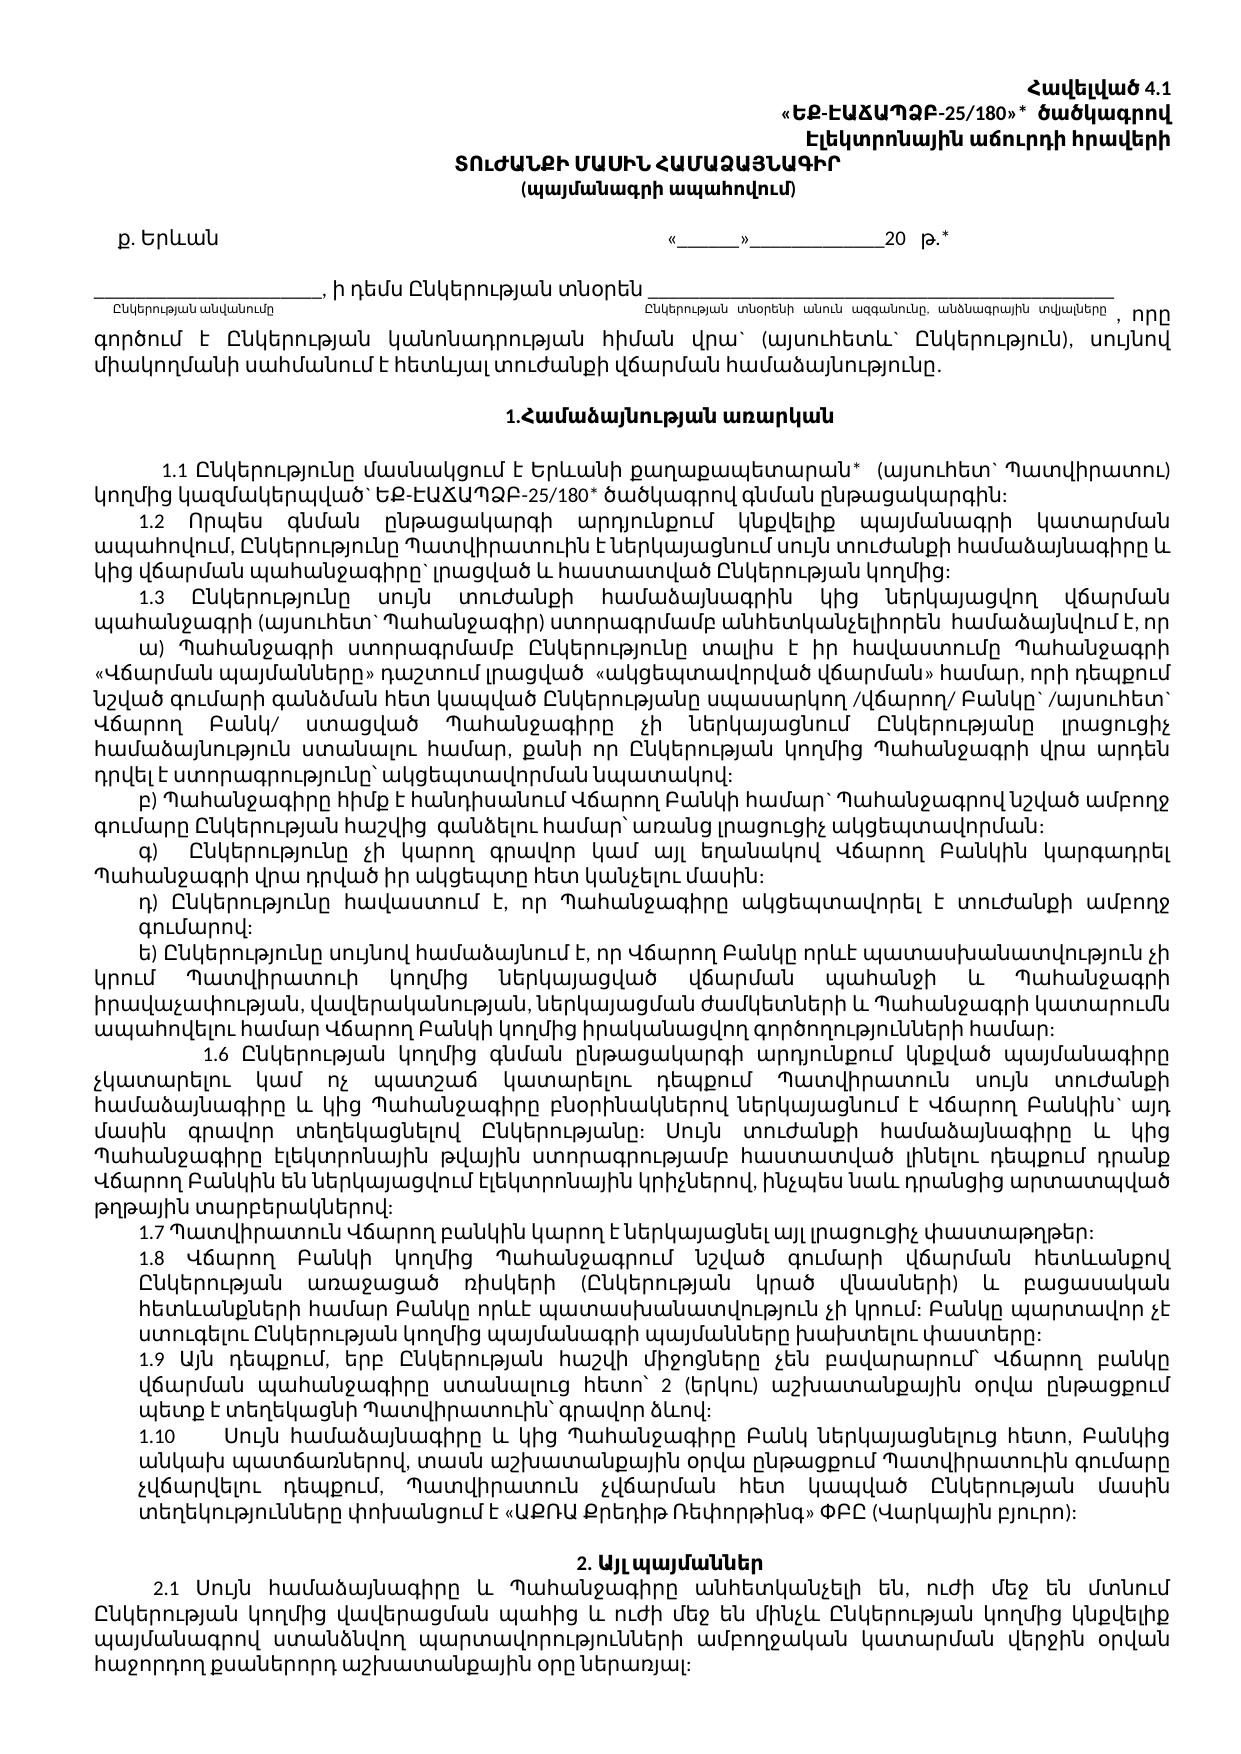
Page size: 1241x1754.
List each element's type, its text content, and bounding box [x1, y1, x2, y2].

text Ընկերության անվանումը Ընկերության տնօրենի անուն ազգանունը, անձնագրային տվյալները , որը գործում է Ընկերության կանոնադրության հիման վրա` (այսուհետև` Ընկերություն), սույնով միակողմանի սահմանում է հետևյալ տուժանքի վճարման համաձայնությունը. [94, 301, 1171, 377]
text «ԵՔ-ԷԱՃԱՊՁԲ-25/180»* ծածկագրով [94, 100, 1171, 126]
text 1.1 Ընկերությունը մասնակցում է Երևանի քաղաքապետարան* (այսուհետ` Պատվիրատու) կողմից կազմակերպված` ԵՔ-ԷԱՃԱՊՁԲ-25/180* ծածկագրով գնման ընթացակարգին: [94, 457, 1171, 508]
text 1.2 Որպես գնման ընթացակարգի արդյունքում կնքվելիք պայմանագրի կատարման ապահովում, Ընկերությունը Պատվիրատուին է ներկայացնում սույն տուժանքի համաձայնագիրը և կից վճարման պահանջագիրը` լրացված և հաստատված Ընկերության կողմից: [94, 508, 1171, 584]
text գ) Ընկերությունը չի կարող գրավոր կամ այլ եղանակով Վճարող Բանկին կարգադրել Պահանջագրի վրա դրված իր ակցեպտը հետ կանչելու մասին: [94, 838, 1171, 889]
text 1.6 Ընկերության կողմից գնման ընթացակարգի արդյունքում կնքված պայմանագիրը չկատարելու կամ ոչ պատշաճ կատարելու դեպքում Պատվիրատուն սույն տուժանքի համաձայնագիրը և կից Պահանջագիրը բնօրինակներով ներկայացնում է Վճարող Բանկին` այդ մասին գրավոր տեղեկացնելով Ընկերությանը: Սույն տուժանքի համաձայնագիրը և կից Պահանջագիրը էլեկտրոնային թվային ստորագրությամբ հաստատված լինելու դեպքում դրանք Վճարող Բանկին են ներկայացվում էլեկտրոնային կրիչներով, ինչպես նաև դրանցից արտատպված թղթային տարբերակներով: [94, 1042, 1171, 1219]
text 2.1 Սույն համաձայնագիրը և Պահանջագիրը անհետկանչելի են, ուժի մեջ են մտնում Ընկերության կողմից վավերացման պահից և ուժի մեջ են մինչև Ընկերության կողմից կնքվելիք պայմանագրով ստանձնվող պարտավորությունների ամբողջական կատարման վերջին օրվան հաջորդող քսաներորդ աշխատանքային օրը ներառյալ: [94, 1575, 1171, 1677]
text ա) Պահանջագրի ստորագրմամբ Ընկերությունը տալիս է իր հավաստումը Պահանջագրի «Վճարման պայմանները» դաշտում լրացված «ակցեպտավորված վճարման» համար, որի դեպքում նշված գումարի գանձման հետ կապված Ընկերությանը սպասարկող /վճարող/ Բանկը` /այսուհետ` Վճարող Բանկ/ ստացված Պահանջագիրը չի ներկայացնում Ընկերությանը լրացուցիչ համաձայնություն ստանալու համար, քանի որ Ընկերության կողմից Պահանջագրի վրա արդեն դրվել է ստորագրությունը՝ ակցեպտավորման նպատակով: [94, 635, 1171, 787]
text ______________________, ի դեմս Ընկերության տնօրեն _____________________________________________ [94, 276, 1171, 301]
text 1.7 Պատվիրատուն Վճարող բանկին կարող է ներկայացնել այլ լրացուցիչ փաստաթղթեր: [138, 1219, 1171, 1245]
text դ) Ընկերությունը հավաստում է, որ Պահանջագիրը ակցեպտավորել է տուժանքի ամբողջ գումարով: [138, 889, 1171, 940]
text 1.10 Սույն համաձայնագիրը և կից Պահանջագիրը Բանկ ներկայացնելուց հետո, Բանկից անկախ պատճառներով, տասն աշխատանքային օրվա ընթացքում Պատվիրատուին գումարը չվճարվելու դեպքում, Պատվիրատուն չվճարման հետ կապված Ընկերության մասին տեղեկությունները փոխանցում է «ԱՔՌԱ Քրեդիթ Ռեփորթինգ» ՓԲԸ (Վարկային բյուրո): [138, 1423, 1171, 1524]
text 1.9 Այն դեպքում, երբ Ընկերության հաշվի միջոցները չեն բավարարում՝ Վճարող բանկը վճարման պահանջագիրը ստանալուց հետո՝ 2 (երկու) աշխատանքային օրվա ընթացքում պետք է տեղեկացնի Պատվիրատուին՝ գրավոր ձևով: [138, 1347, 1171, 1423]
text 1.3 Ընկերությունը սույն տուժանքի համաձայնագրին կից ներկայացվող վճարման պահանջագրի (այսուհետ` Պահանջագիր) ստորագրմամբ անհետկանչելիորեն համաձայնվում է, որ [94, 584, 1171, 635]
text Էլեկտրոնային աճուրդի հրավերի [94, 126, 1171, 151]
text ե) Ընկերությունը սույնով համաձայնում է, որ Վճարող Բանկը որևէ պատասխանատվություն չի կրում Պատվիրատուի կողմից ներկայացված վճարման պահանջի և Պահանջագրի իրավաչափության, վավերականության, ներկայացման ժամկետների և Պահանջագրի կատարումն ապահովելու համար Վճարող Բանկի կողմից իրականացվող գործողությունների համար: [94, 940, 1171, 1042]
text ՏՈւԺԱՆՔԻ ՄԱՍԻՆ ՀԱՄԱՁԱՅՆԱԳԻՐ [94, 151, 1171, 177]
text 1.8 Վճարող Բանկի կողմից Պահանջագրում նշված գումարի վճարման հետևանքով Ընկերության առաջացած ռիսկերի (Ընկերության կրած վնասների) և բացասական հետևանքների համար Բանկը որևէ պատասխանատվություն չի կրում: Բանկը պարտավոր չէ ստուգելու Ընկերության կողմից պայմանագրի պայմանները խախտելու փաստերը: [138, 1245, 1171, 1347]
text բ) Պահանջագիրը հիմք է հանդիսանում Վճարող Բանկի համար` Պահանջագրով նշված ամբողջ գումարը Ընկերության հաշվից գանձելու համար՝ առանց լրացուցիչ ակցեպտավորման: [94, 787, 1171, 838]
text 2. Այլ պայմաններ [169, 1550, 1171, 1575]
text ք. Երևան «______»_____________20 թ.* [94, 225, 1171, 250]
text 1.Համաձայնության առարկան [169, 403, 1171, 428]
text (պայմանագրի ապահովում) [94, 177, 1171, 199]
text Հավելված 4.1 [94, 75, 1171, 100]
